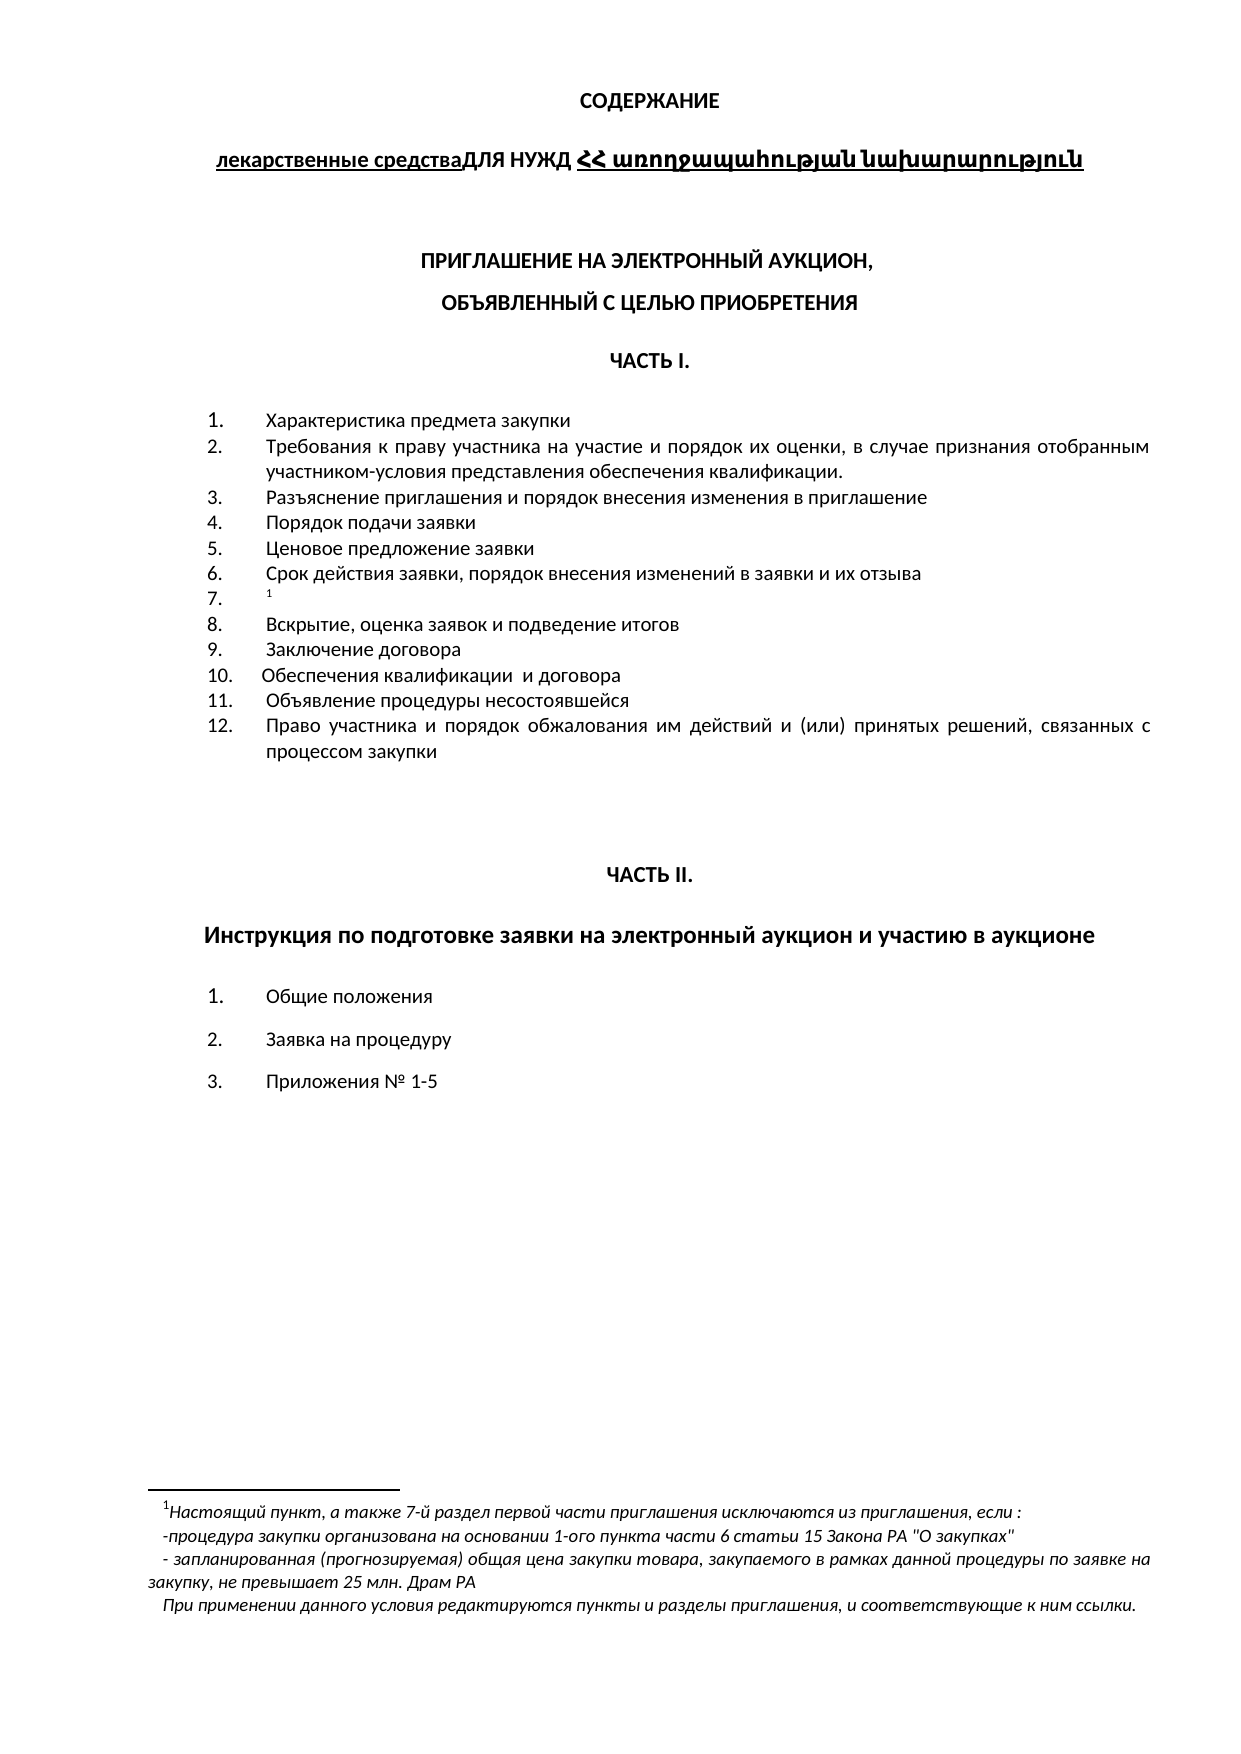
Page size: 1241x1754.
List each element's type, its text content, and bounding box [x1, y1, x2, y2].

text ЧАСТЬ I. [148, 346, 1152, 374]
text 1. Общие положения [207, 981, 1152, 1009]
text 6. Срок действия заявки, порядок внесения изменений в заявки и их отзыва [207, 560, 1152, 586]
text 7. [207, 586, 1152, 611]
text 12. Право участника и порядок обжалования им действий и (или) принятых решений, связанных с процессом закупки [207, 713, 1152, 763]
text 3. Разъяснение приглашения и порядок внесения изменения в приглашение [207, 484, 1152, 509]
text 2. Требования к праву участника на участие и порядок их оценки, в случае признания отобранным участником-условия представления обеспечения квалификации. [207, 433, 1152, 484]
text 3. Приложения № 1-5 [207, 1068, 1152, 1093]
text ПРИГЛАШЕНИЕ НА ЭЛЕКТРОННЫЙ АУКЦИОН, ОБЪЯВЛЕННЫЙ С ЦЕЛЬЮ ПРИОБРЕТЕНИЯ [148, 246, 1152, 316]
text Инструкция по подготовке заявки на электронный аукцион и участию в аукционе [148, 919, 1152, 949]
text 8. Вскрытие, оценка заявок и подведение итогов [207, 611, 1152, 636]
text 10. Обеспечения квалификации и договора [207, 662, 1152, 687]
text 2. Заявка на процедуру [207, 1026, 1152, 1051]
text лекарственные средстваДЛЯ НУЖД ՀՀ առողջապահության նախարարություն [148, 145, 1152, 173]
text 11. Объявление процедуры несостоявшейся [207, 687, 1152, 713]
text ЧАСТЬ II. [148, 860, 1152, 888]
text 9. Заключение договора [207, 636, 1152, 662]
text 4. Порядок подачи заявки [207, 509, 1152, 535]
text 1. Характеристика предмета закупки [207, 405, 1152, 433]
text 5. Ценовое предложение заявки [207, 535, 1152, 560]
text СОДЕРЖАНИЕ [148, 86, 1152, 114]
